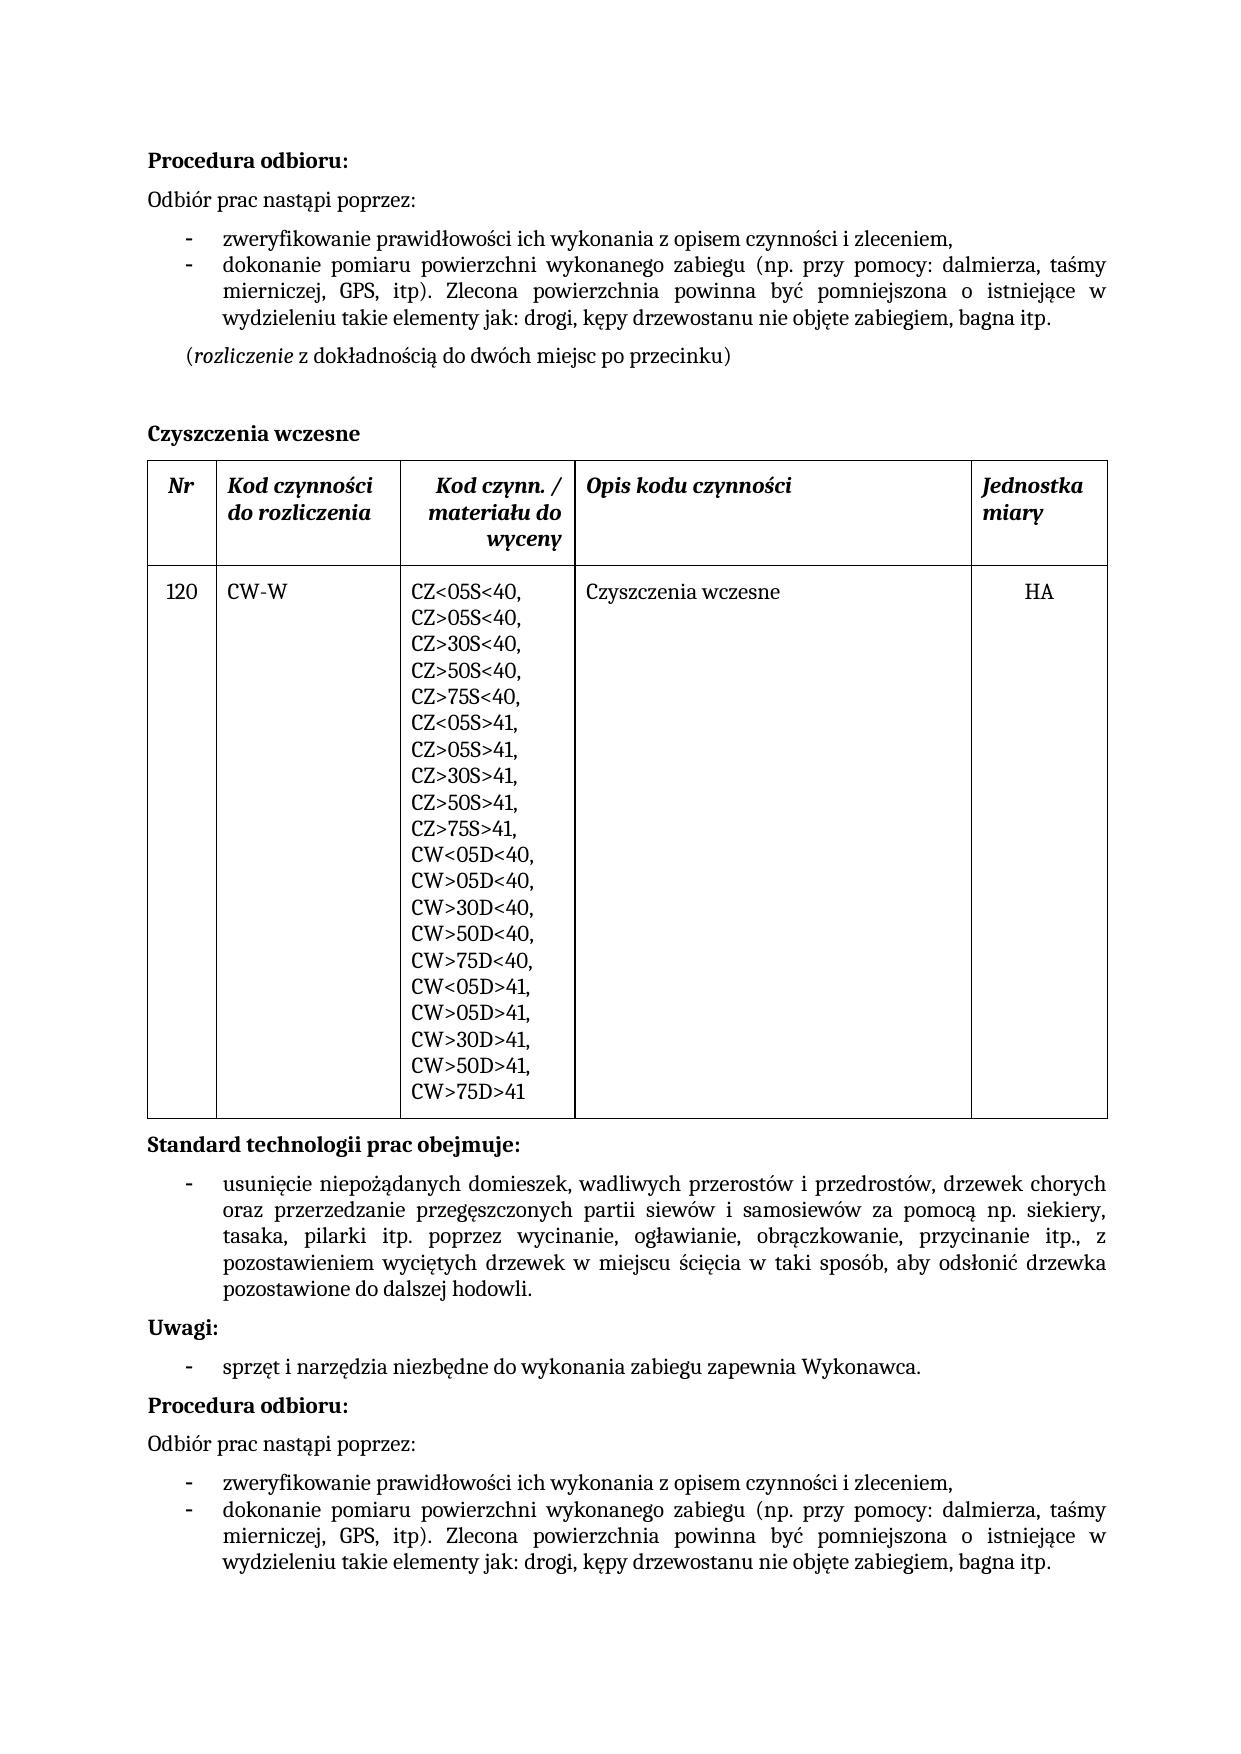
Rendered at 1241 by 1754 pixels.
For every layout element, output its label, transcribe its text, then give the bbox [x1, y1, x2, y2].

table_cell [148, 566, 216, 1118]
list dokonanie pomiaru powierzchni wykonanego zabiegu (np. przy pomocy: dalmierza, taśmy mierniczej, GPS, itp). Zlecona powierzchnia powinna być pomniejszona o istniejące w wydzieleniu takie elementy jak: drogi, kępy drzewostanu nie objęte zabiegiem, bagna itp. [185, 252, 1107, 331]
text Odbiór prac nastąpi poprzez: [148, 186, 1107, 213]
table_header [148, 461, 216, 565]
list sprzęt i narzędzia niezbędne do wykonania zabiegu zapewnia Wykonawca. [185, 1353, 1107, 1380]
list zweryfikowanie prawidłowości ich wykonania z opisem czynności i zleceniem, [185, 1470, 1107, 1496]
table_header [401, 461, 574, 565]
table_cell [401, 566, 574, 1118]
list usunięcie niepożądanych domieszek, wadliwych przerostów i przedrostów, drzewek chorych oraz przerzedzanie przegęszczonych partii siewów i samosiewów za pomocą np. siekiery, tasaka, pilarki itp. poprzez wycinanie, ogławianie, obrączkowanie, przycinanie itp., z pozostawieniem wyciętych drzewek w miejscu ścięcia w taki sposób, aby odsłonić drzewka pozostawione do dalszej hodowli. [185, 1170, 1107, 1302]
text Odbiór prac nastąpi poprzez: [148, 1431, 1107, 1458]
list zweryfikowanie prawidłowości ich wykonania z opisem czynności i zleceniem, [185, 225, 1107, 252]
text Czyszczenia wczesne [148, 421, 1107, 447]
list dokonanie pomiaru powierzchni wykonanego zabiegu (np. przy pomocy: dalmierza, taśmy mierniczej, GPS, itp). Zlecona powierzchnia powinna być pomniejszona o istniejące w wydzieleniu takie elementy jak: drogi, kępy drzewostanu nie objęte zabiegiem, bagna itp. [185, 1496, 1107, 1576]
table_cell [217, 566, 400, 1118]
text Procedura odbioru: [148, 1392, 1107, 1419]
text Uwagi: [148, 1315, 1107, 1341]
text Procedura odbioru: [148, 148, 1107, 174]
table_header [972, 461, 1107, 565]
text (rozliczenie z dokładnością do dwóch miejsc po przecinku) [148, 343, 1107, 369]
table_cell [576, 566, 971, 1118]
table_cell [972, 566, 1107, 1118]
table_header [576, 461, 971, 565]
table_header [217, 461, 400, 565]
text Standard technologii prac obejmuje: [148, 1132, 1107, 1158]
